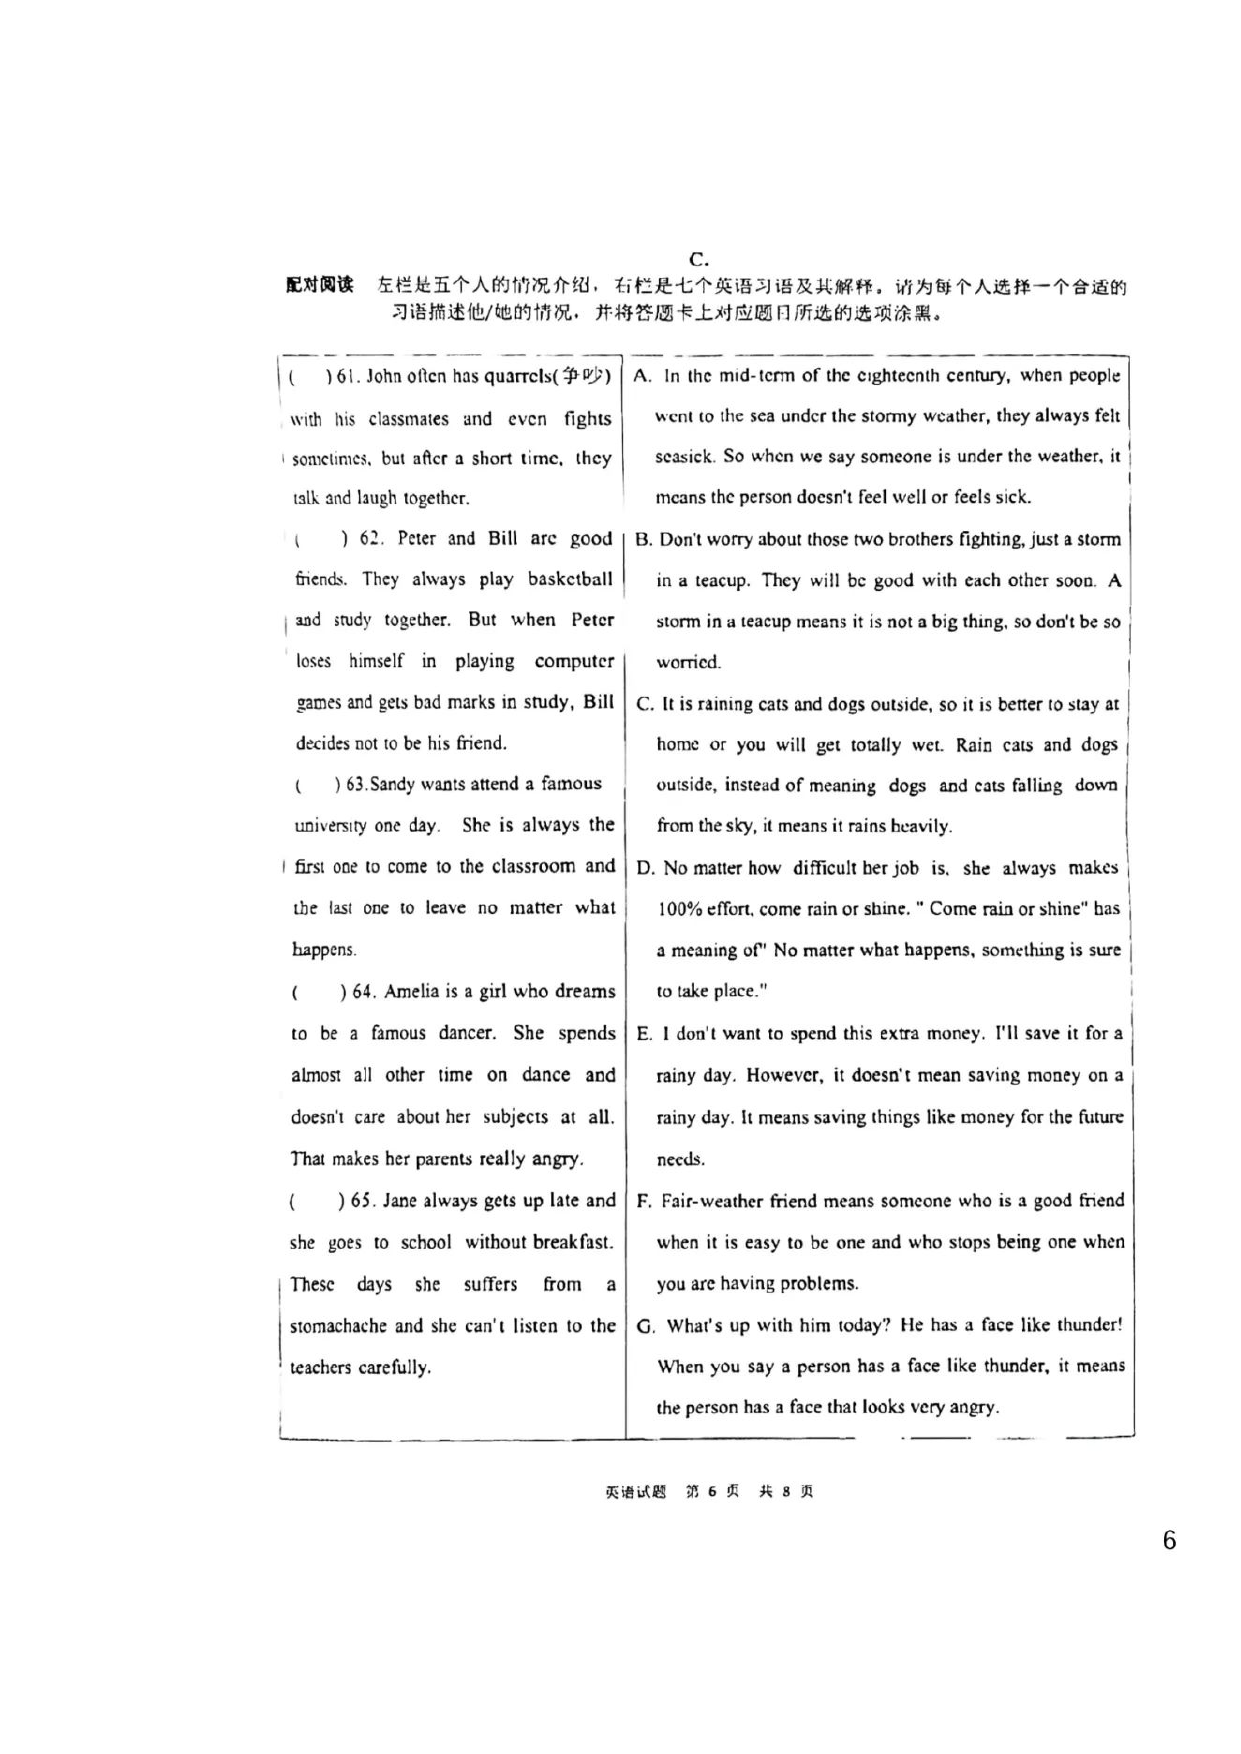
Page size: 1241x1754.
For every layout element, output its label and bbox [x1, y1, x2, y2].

picture [187, 162, 1199, 1561]
